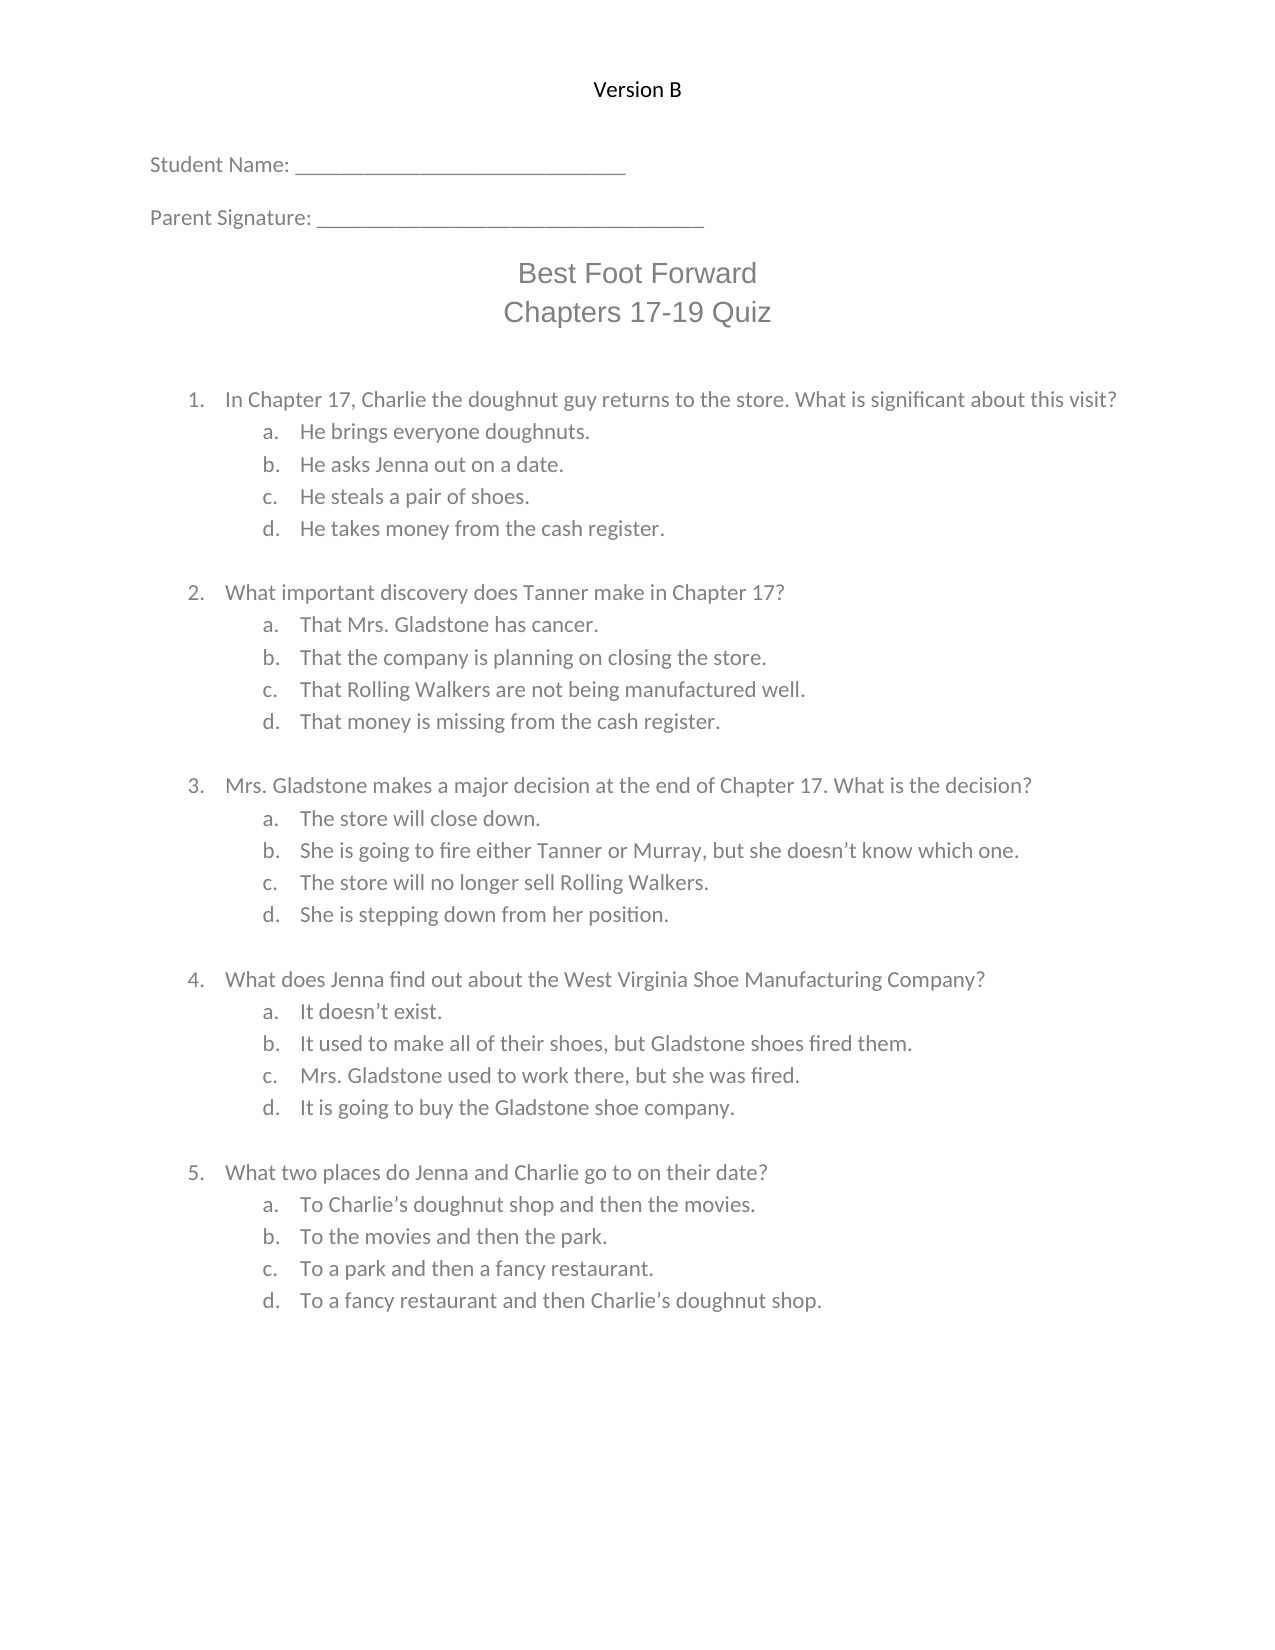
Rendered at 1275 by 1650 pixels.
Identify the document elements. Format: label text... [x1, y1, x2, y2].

list The store will no longer sell Rolling Walkers. [262, 868, 1125, 896]
list To a fancy restaurant and then Charlie’s doughnut shop. [262, 1287, 1125, 1314]
list She is going to fire either Tanner or Murray, but she doesn’t know which one. [262, 836, 1125, 864]
list What does Jenna find out about the West Virginia Shoe Manufacturing Company? [187, 965, 1125, 993]
list To the movies and then the park. [262, 1222, 1125, 1250]
list To a park and then a fancy restaurant. [262, 1254, 1125, 1282]
list It used to make all of their shoes, but shoes fired them. [262, 1029, 1125, 1057]
list She is stepping down from her position. [262, 900, 1125, 961]
list That money is missing from the cash register. [262, 707, 1125, 767]
list He asks Jenna out on a date. [262, 450, 1125, 478]
list That Mrs. Gladstone has cancer. [262, 611, 1125, 639]
text Parent Signature: __________________________________ [150, 203, 1125, 231]
list It doesn’t exist. [262, 997, 1125, 1025]
list He brings everyone doughnuts. [262, 417, 1125, 446]
list In Chapter 17, Charlie the doughnut guy returns to the store. What is significant about this visit? [187, 385, 1125, 413]
list That Rolling Walkers are not being manufactured well. [262, 675, 1125, 703]
text Best Foot Forward Chapters 17-19 Quiz [150, 256, 1125, 360]
list That the company is planning on closing the store. [262, 643, 1125, 671]
list He takes money from the cash register. [262, 514, 1125, 574]
list Mrs. Gladstone makes a major decision at the end of Chapter 17. What is the decision? [187, 772, 1125, 799]
list To Charlie’s doughnut shop and then the movies. [262, 1190, 1125, 1218]
list It is going to buy the shoe company. [262, 1093, 1125, 1154]
list The store will close down. [262, 804, 1125, 832]
text Student Name: _____________________________ [150, 150, 1125, 178]
list What important discovery does Tanner make in Chapter 17? [187, 578, 1125, 606]
list What two places do Jenna and Charlie go to on their date? [187, 1158, 1125, 1186]
list Mrs. Gladstone used to work there, but she was fired. [262, 1061, 1125, 1089]
list He steals a pair of shoes. [262, 482, 1125, 510]
